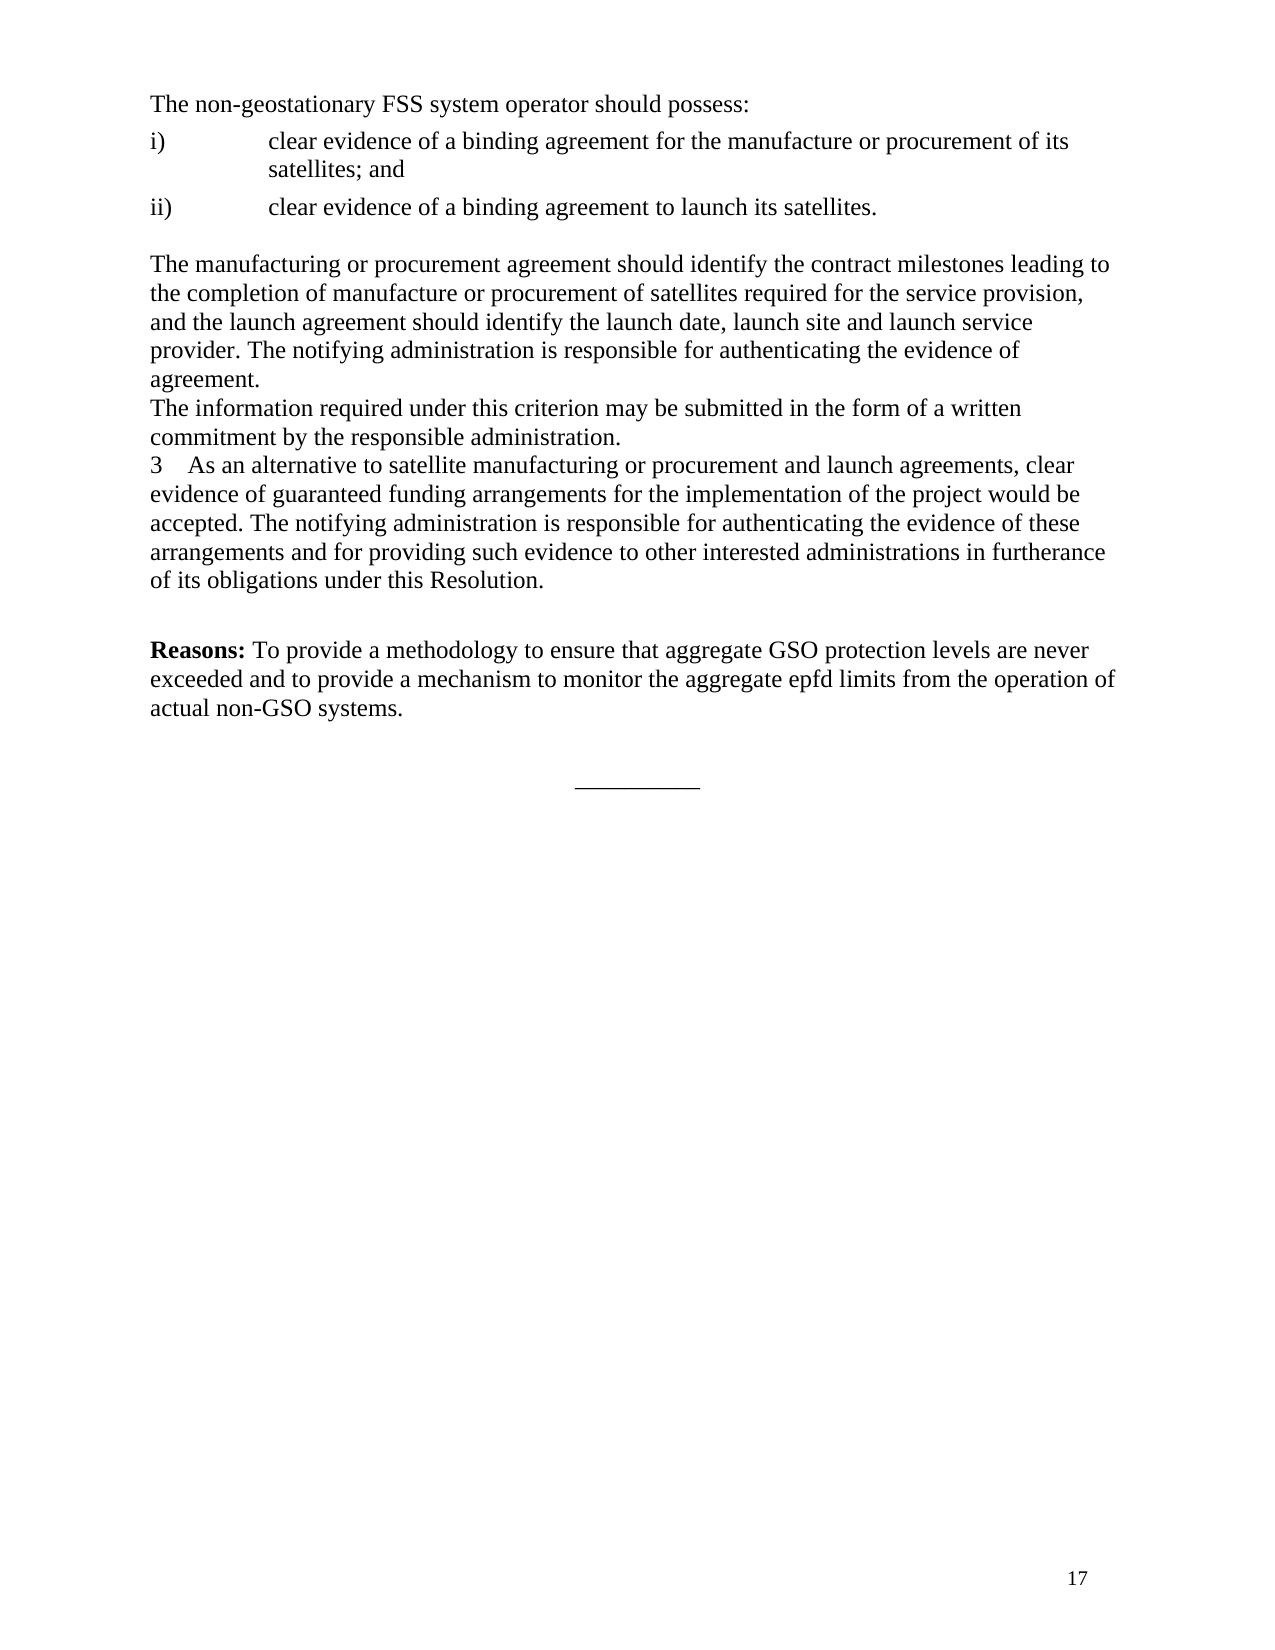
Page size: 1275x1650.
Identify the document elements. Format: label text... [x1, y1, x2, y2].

text The manufacturing or procurement agreement should identify the contract milestones leading to the completion of manufacture or procurement of satellites required for the service provision, and the launch agreement should identify the launch date, launch site and launch service provider. The notifying administration is responsible for authenticating the evidence of agreement. [150, 249, 1125, 393]
text 3 As an alternative to satellite manufacturing or procurement and launch agreements, clear evidence of guaranteed funding arrangements for the implementation of the project would be accepted. The notifying administration is responsible for authenticating the evidence of these arrangements and for providing such evidence to other interested administrations in furtherance of its obligations under this Resolution. [150, 450, 1125, 594]
text __________ [150, 763, 1125, 792]
text ii) clear evidence of a binding agreement to launch its satellites. [150, 192, 1125, 220]
text The information required under this criterion may be submitted in the form of a written commitment by the responsible administration. [150, 393, 1125, 450]
text i) clear evidence of a binding agreement for the manufacture or procurement of its satellites; and [150, 126, 1125, 183]
text Reasons: To provide a methodology to ensure that aggregate GSO protection levels are never exceeded and to provide a mechanism to monitor the aggregate epfd limits from the operation of actual non-GSO systems. [150, 635, 1125, 722]
text The non-geostationary FSS system operator should possess: [150, 89, 1125, 117]
